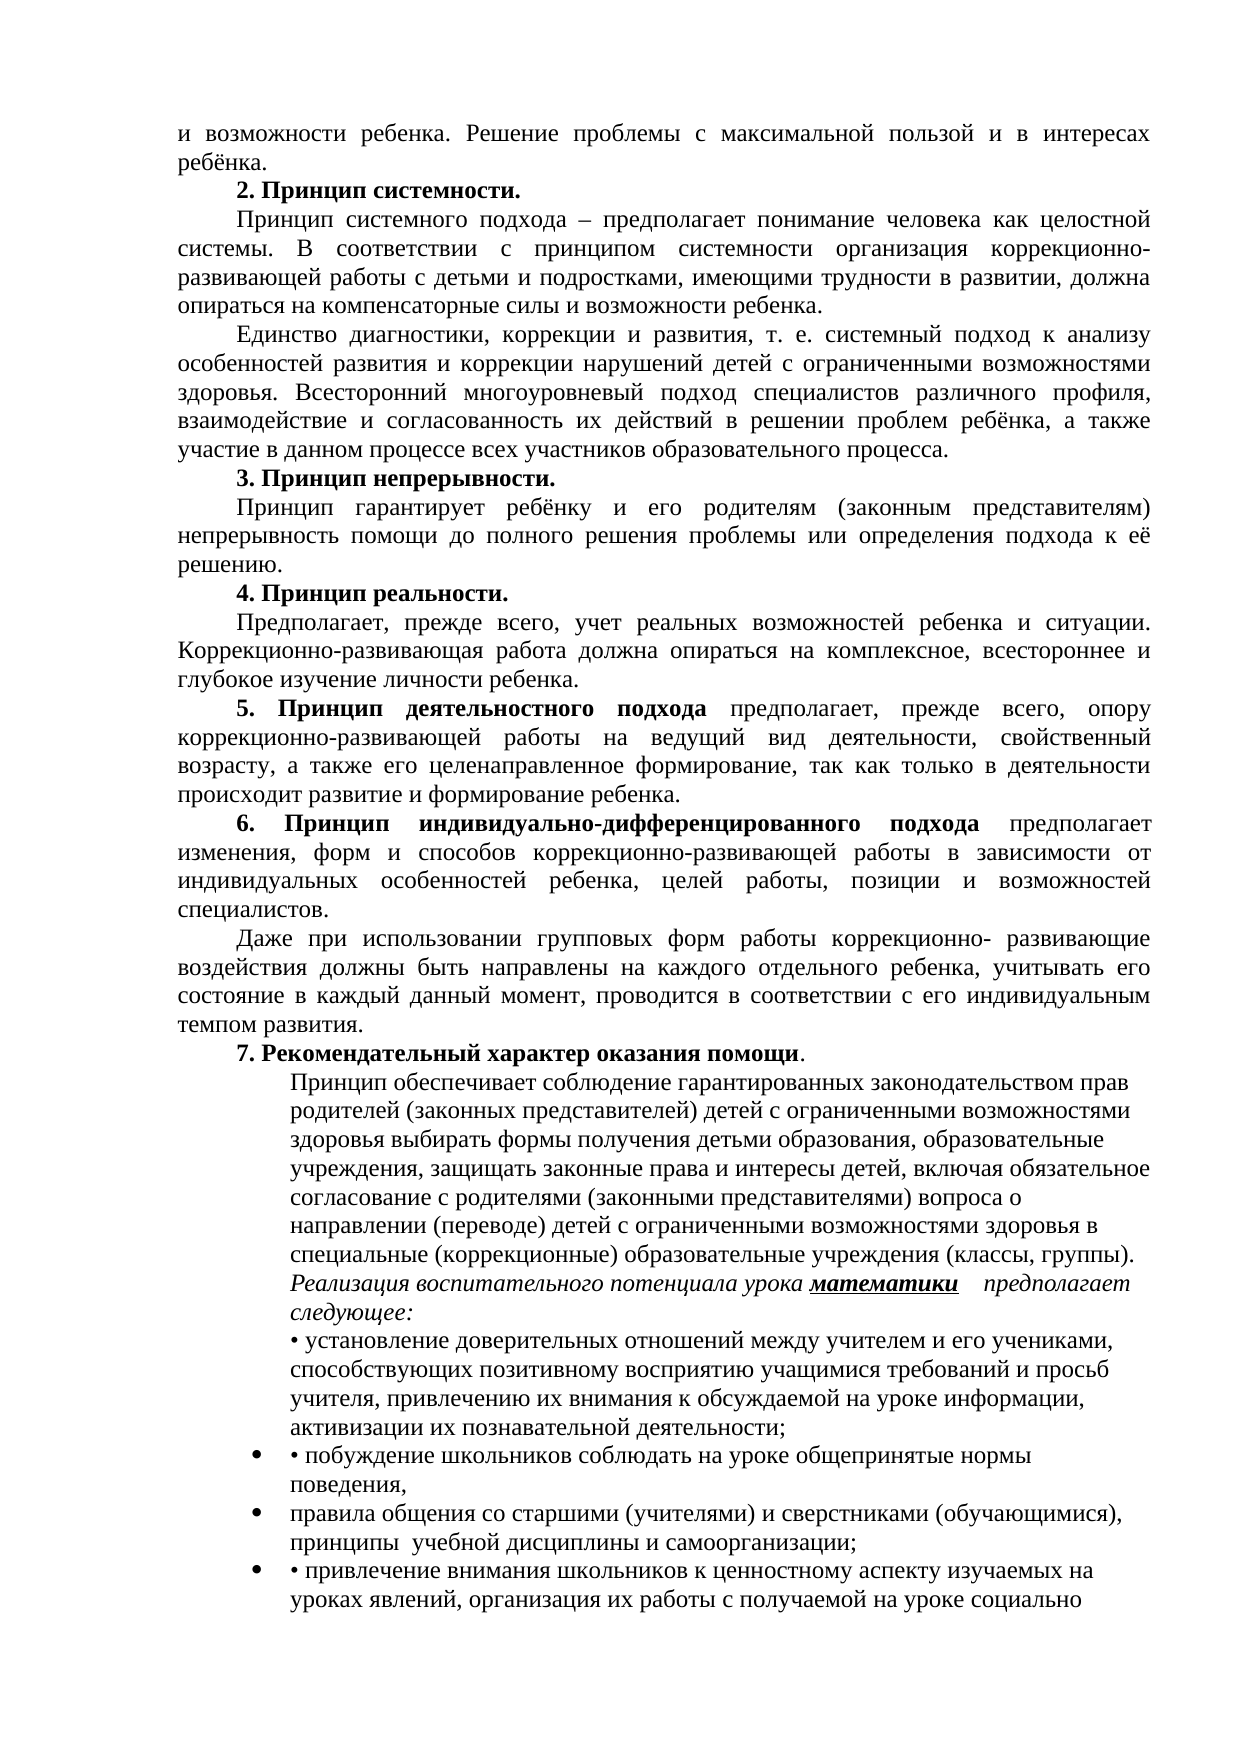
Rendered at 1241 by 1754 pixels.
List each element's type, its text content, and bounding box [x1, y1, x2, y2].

text Принцип гарантирует ребёнку и его родителям (законным представителям) непрерывность помощи до полного решения проблемы или определения подхода к её решению. [177, 492, 1152, 578]
text 3. Принцип непрерывности. [177, 463, 1152, 492]
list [252, 1556, 1152, 1613]
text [177, 118, 1152, 176]
text 2. Принцип системности. [177, 176, 1152, 204]
text Единство диагностики, коррекции и развития, т. е. системный подход к анализу особенностей развития и коррекции нарушений детей с ограниченными возможностями здоровья. Всесторонний многоуровневый подход специалистов различного профиля, взаимодействие и согласованность их действий в решении проблем ребёнка, а также участие в данном процессе всех участников образовательного процесса. [177, 319, 1152, 463]
text 4. Принцип реальности. [177, 578, 1152, 607]
text Принцип системного подхода – предполагает понимание человека как целостной системы. В соответствии с принципом системности организация коррекционно-развивающей работы с детьми и подростками, имеющими трудности в развитии, должна опираться на компенсаторные силы и возможности ребенка. [177, 204, 1152, 319]
list правила общения со старшими (учителями) и сверстниками (обучающимися), принципы учебной дисциплины и самоорганизации; [252, 1498, 1152, 1556]
text 7. Рекомендательный характер оказания помощи. [177, 1038, 1152, 1067]
text 5. Принцип деятельностного подхода предполагает, прежде всего, опору коррекционно-развивающей работы на ведущий вид деятельности, свойственный возрасту, а также его целенаправленное формирование, так как только в деятельности происходит развитие и формирование ребенка. [177, 693, 1152, 808]
text Даже при использовании групповых форм работы коррекционно- развивающие воздействия должны быть направлены на каждого отдельного ребенка, учитывать его состояние в каждый данный момент, проводится в соответствии с его индивидуальным темпом развития. [177, 923, 1152, 1038]
list • побуждение школьников соблюдать на уроке общепринятые нормы поведения, [252, 1441, 1152, 1498]
text 6. Принцип индивидуально-дифференцированного подхода предполагает изменения, форм и способов коррекционно-развивающей работы в зависимости от индивидуальных особенностей ребенка, целей работы, позиции и возможностей специалистов. [177, 808, 1152, 923]
text Принцип обеспечивает соблюдение гарантированных законодательством прав родителей (законных представителей) детей с ограниченными возможностями здоровья выбирать формы получения детьми образования, образовательные учреждения, защищать законные права и интересы детей, включая обязательное согласование с родителями (законными представителями) вопроса о направлении (переводе) детей с ограниченными возможностями здоровья в специальные (коррекционные) образовательные учреждения (классы, группы). Реализация воспитательного потенциала урока математики предполагает следующее: [290, 1067, 1152, 1326]
text • установление доверительных отношений между учителем и его учениками, способствующих позитивному восприятию учащимися требований и просьб учителя, привлечению их внимания к обсуждаемой на уроке информации, активизации их познавательной деятельности; [290, 1326, 1152, 1441]
text Предполагает, прежде всего, учет реальных возможностей ребенка и ситуации. Коррекционно-развивающая работа должна опираться на комплексное, всестороннее и глубокое изучение личности ребенка. [177, 607, 1152, 693]
